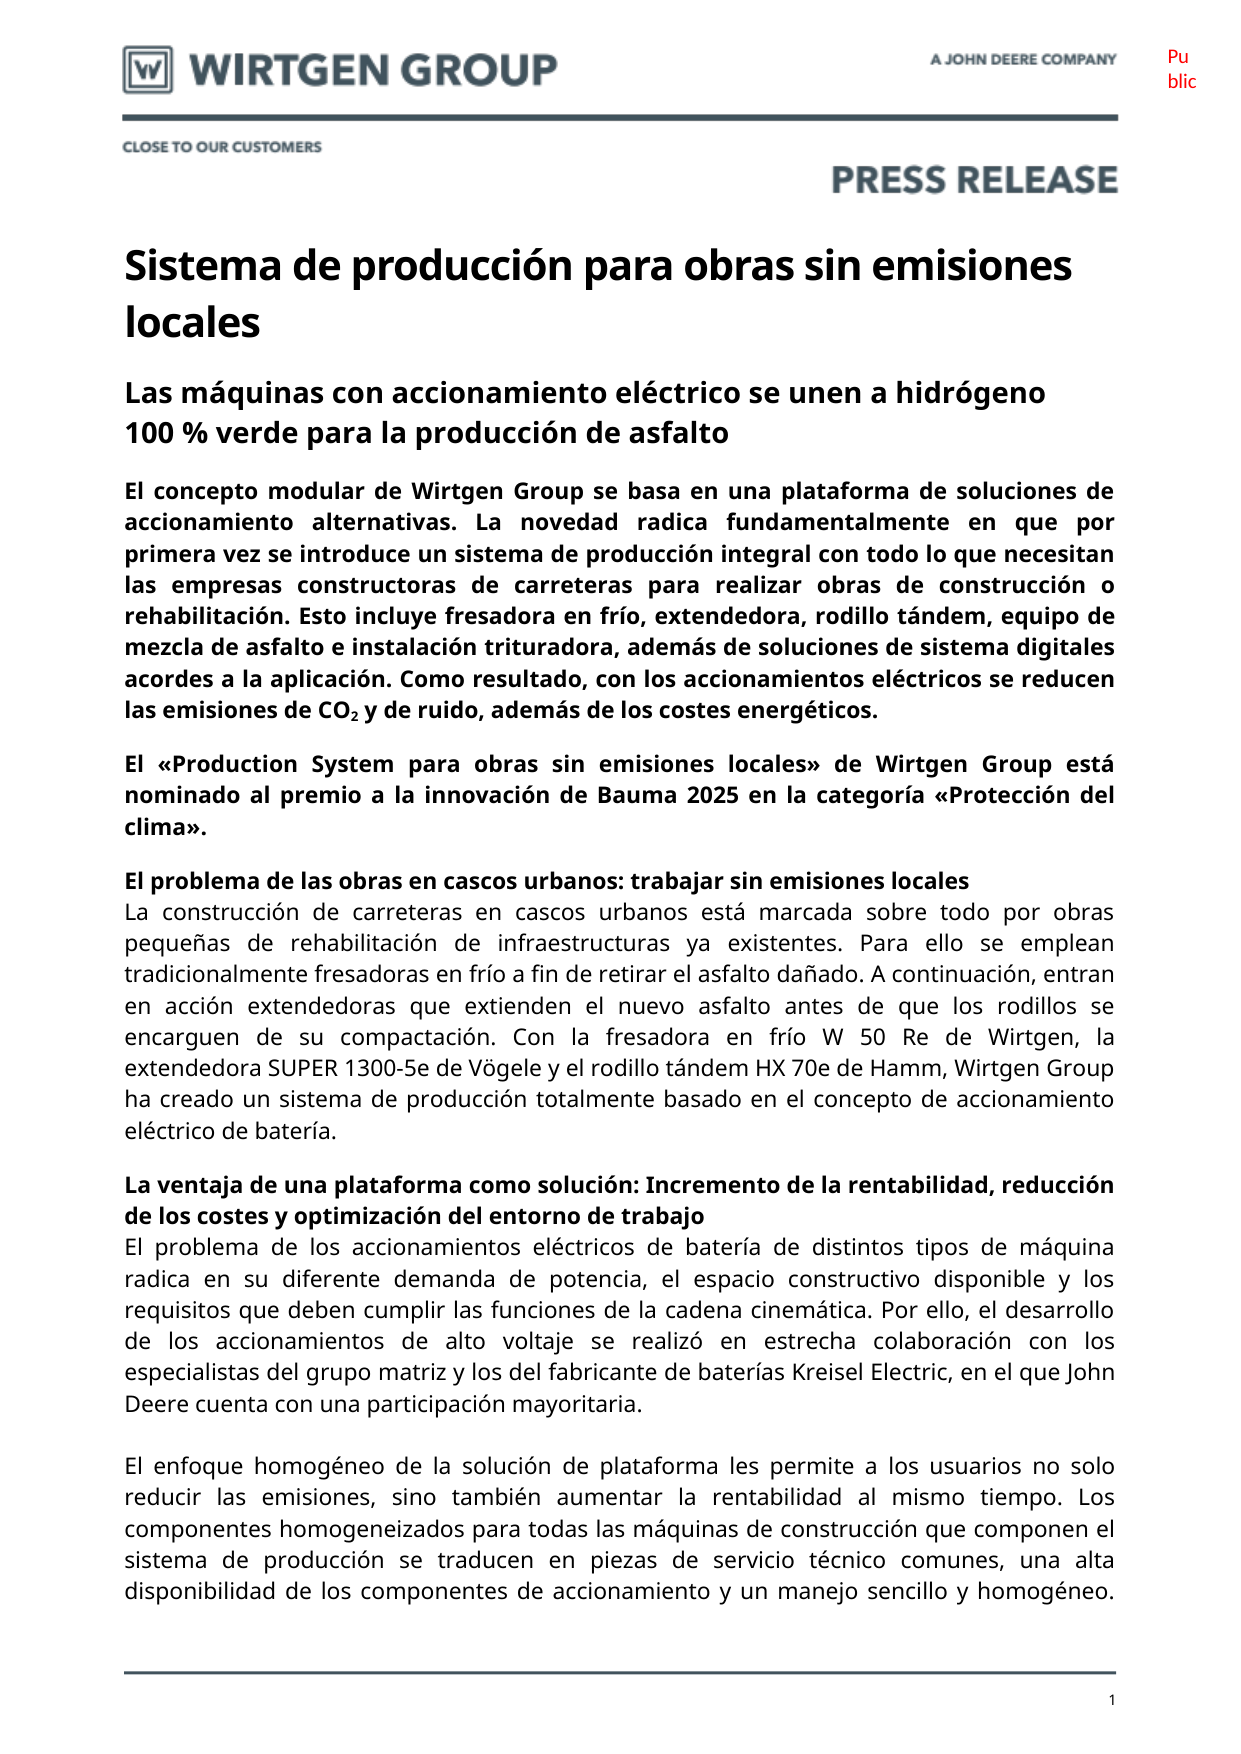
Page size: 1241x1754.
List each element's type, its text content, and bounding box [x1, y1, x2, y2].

text Sistema de producción para obras sin emisiones locales [124, 236, 1116, 350]
text El problema de las obras en cascos urbanos: trabajar sin emisiones locales [124, 864, 1116, 896]
text La construcción de carreteras en cascos urbanos está marcada sobre todo por obras pequeñas de rehabilitación de infraestructuras ya existentes. Para ello se emplean tradicionalmente fresadoras en frío a fin de retirar el asfalto dañado. A continuación, entran en acción extendedoras que extienden el nuevo asfalto antes de que los rodillos se encarguen de su compactación. Con la fresadora en frío W 50 Re de Wirtgen, la extendedora SUPER 1300-5e de Vögele y el rodillo tándem HX 70e de Hamm, Wirtgen Group ha creado un sistema de producción totalmente basado en el concepto de accionamiento eléctrico de batería. [124, 896, 1116, 1146]
text Las máquinas con accionamiento eléctrico se unen a hidrógeno 100 % verde para la producción de asfalto [124, 373, 1116, 452]
text El problema de los accionamientos eléctricos de batería de distintos tipos de máquina radica en su diferente demanda de potencia, el espacio constructivo disponible y los requisitos que deben cumplir las funciones de la cadena cinemática. Por ello, el desarrollo de los accionamientos de alto voltaje se realizó en estrecha colaboración con los especialistas del grupo matriz y los del fabricante de baterías Kreisel Electric, en el que John Deere cuenta con una participación mayoritaria. [124, 1231, 1116, 1419]
text El «Production System para obras sin emisiones locales» de Wirtgen Group está nominado al premio a la innovación de Bauma 2025 en la categoría «Protección del clima». [124, 748, 1116, 842]
text El concepto modular de Wirtgen Group se basa en una plataforma de soluciones de accionamiento alternativas. La novedad radica fundamentalmente en que por primera vez se introduce un sistema de producción integral con todo lo que necesitan las empresas constructoras de carreteras para realizar obras de construcción o rehabilitación. Esto incluye fresadora en frío, extendedora, rodillo tándem, equipo de mezcla de asfalto e instalación trituradora, además de soluciones de sistema digitales acordes a la aplicación. Como resultado, con los accionamientos eléctricos se reducen las emisiones de CO2 y de ruido, además de los costes energéticos. [124, 475, 1116, 725]
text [124, 1450, 1116, 1606]
text La ventaja de una plataforma como solución: Incremento de la rentabilidad, reducción de los costes y optimización del entorno de trabajo [124, 1169, 1116, 1231]
